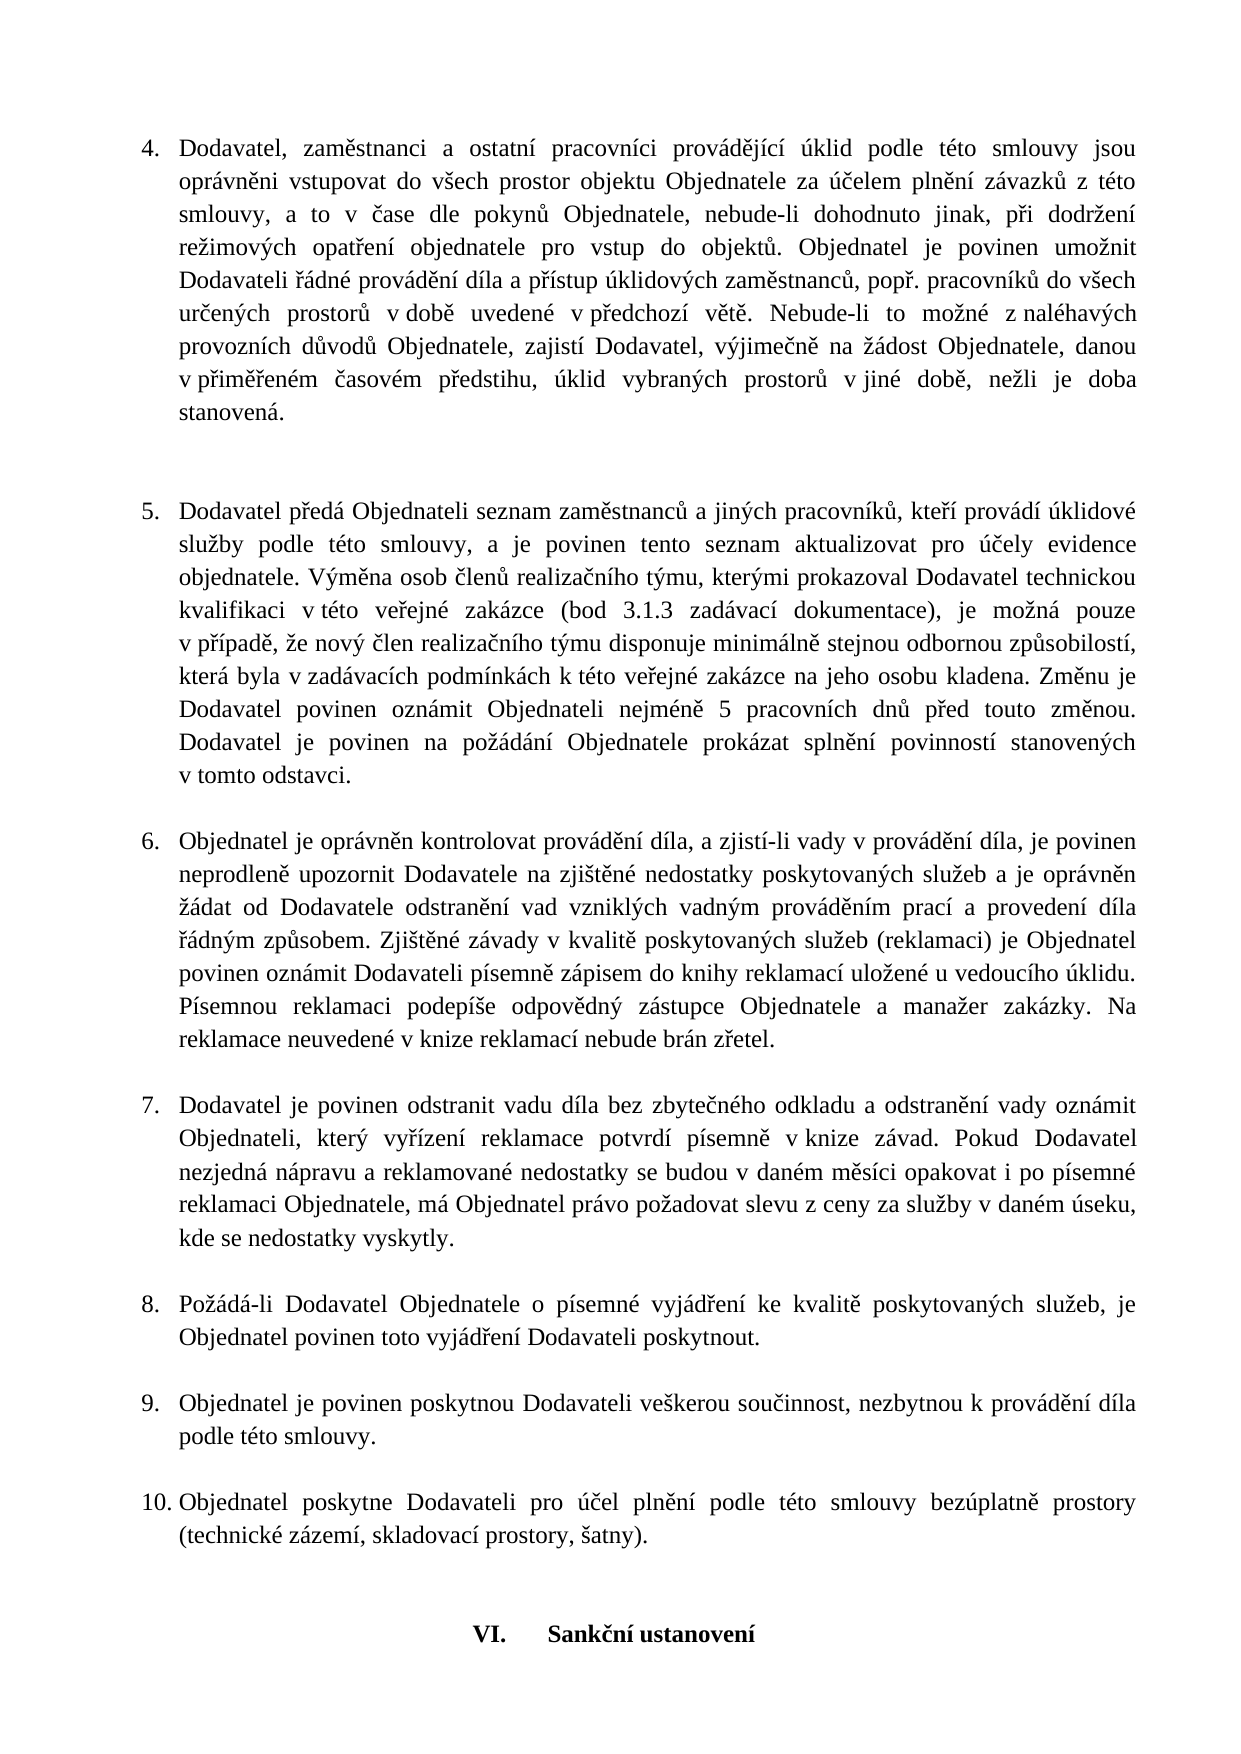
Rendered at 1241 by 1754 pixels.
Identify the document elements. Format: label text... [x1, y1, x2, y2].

list Požádá-li Dodavatel Objednatele o písemné vyjádření ke kvalitě poskytovaných služeb, je Objednatel povinen toto vyjádření Dodavateli poskytnout. [141, 1289, 1137, 1350]
list Objednatel je povinen poskytnou Dodavateli veškerou součinnost, nezbytnou k provádění díla podle této smlouvy. [141, 1388, 1137, 1449]
list Dodavatel, zaměstnanci a ostatní pracovníci provádějící úklid podle této smlouvy jsou oprávněni vstupovat do všech prostor objektu Objednatele za účelem plnění závazků z této smlouvy, a to v čase dle pokynů Objednatele, nebude-li dohodnuto jinak, při dodržení režimových opatření objednatele pro vstup do objektů. Objednatel je povinen umožnit Dodavateli řádné provádění díla a přístup úklidových zaměstnanců, popř. pracovníků do všech určených prostorů v době uvedené v předchozí větě. Nebude-li to možné z naléhavých provozních důvodů Objednatele, zajistí Dodavatel, výjimečně na žádost Objednatele, danou v přiměřeném časovém předstihu, úklid vybraných prostorů v jiné době, nežli je doba stanovená. [141, 133, 1137, 426]
list Objednatel poskytne Dodavateli pro účel plnění podle této smlouvy bezúplatně prostory (technické zázemí, skladovací prostory, šatny). [141, 1487, 1137, 1548]
list Sankční ustanovení [472, 1619, 1137, 1648]
list Dodavatel předá Objednateli seznam zaměstnanců a jiných pracovníků, kteří provádí úklidové služby podle této smlouvy, a je povinen tento seznam aktualizovat pro účely evidence objednatele. Výměna osob členů realizačního týmu, kterými prokazoval Dodavatel technickou kvalifikaci v této veřejné zakázce (bod 3.1.3 zadávací dokumentace), je možná pouze v případě, že nový člen realizačního týmu disponuje minimálně stejnou odbornou způsobilostí, která byla v zadávacích podmínkách k této veřejné zakázce na jeho osobu kladena. Změnu je Dodavatel povinen oznámit Objednateli nejméně 5 pracovních dnů před touto změnou. Dodavatel je povinen na požádání Objednatele prokázat splnění povinností stanovených v tomto odstavci. [141, 496, 1137, 789]
list Dodavatel je povinen odstranit vadu díla bez zbytečného odkladu a odstranění vady oznámit Objednateli, který vyřízení reklamace potvrdí písemně v knize závad. Pokud Dodavatel nezjedná nápravu a reklamované nedostatky se budou v daném měsíci opakovat i po písemné reklamaci Objednatele, má Objednatel právo požadovat slevu z ceny za služby v daném úseku, kde se nedostatky vyskytly. [141, 1091, 1137, 1251]
list Objednatel je oprávněn kontrolovat provádění díla, a zjistí-li vady v provádění díla, je povinen neprodleně upozornit Dodavatele na zjištěné nedostatky poskytovaných služeb a je oprávněn žádat od Dodavatele odstranění vad vzniklých vadným prováděním prací a provedení díla řádným způsobem. Zjištěné závady v kvalitě poskytovaných služeb (reklamaci) je Objednatel povinen oznámit Dodavateli písemně zápisem do knihy reklamací uložené u vedoucího úklidu. Písemnou reklamaci podepíše odpovědný zástupce Objednatele a manažer zakázky. Na reklamace neuvedené v knize reklamací nebude brán zřetel. [141, 826, 1137, 1053]
